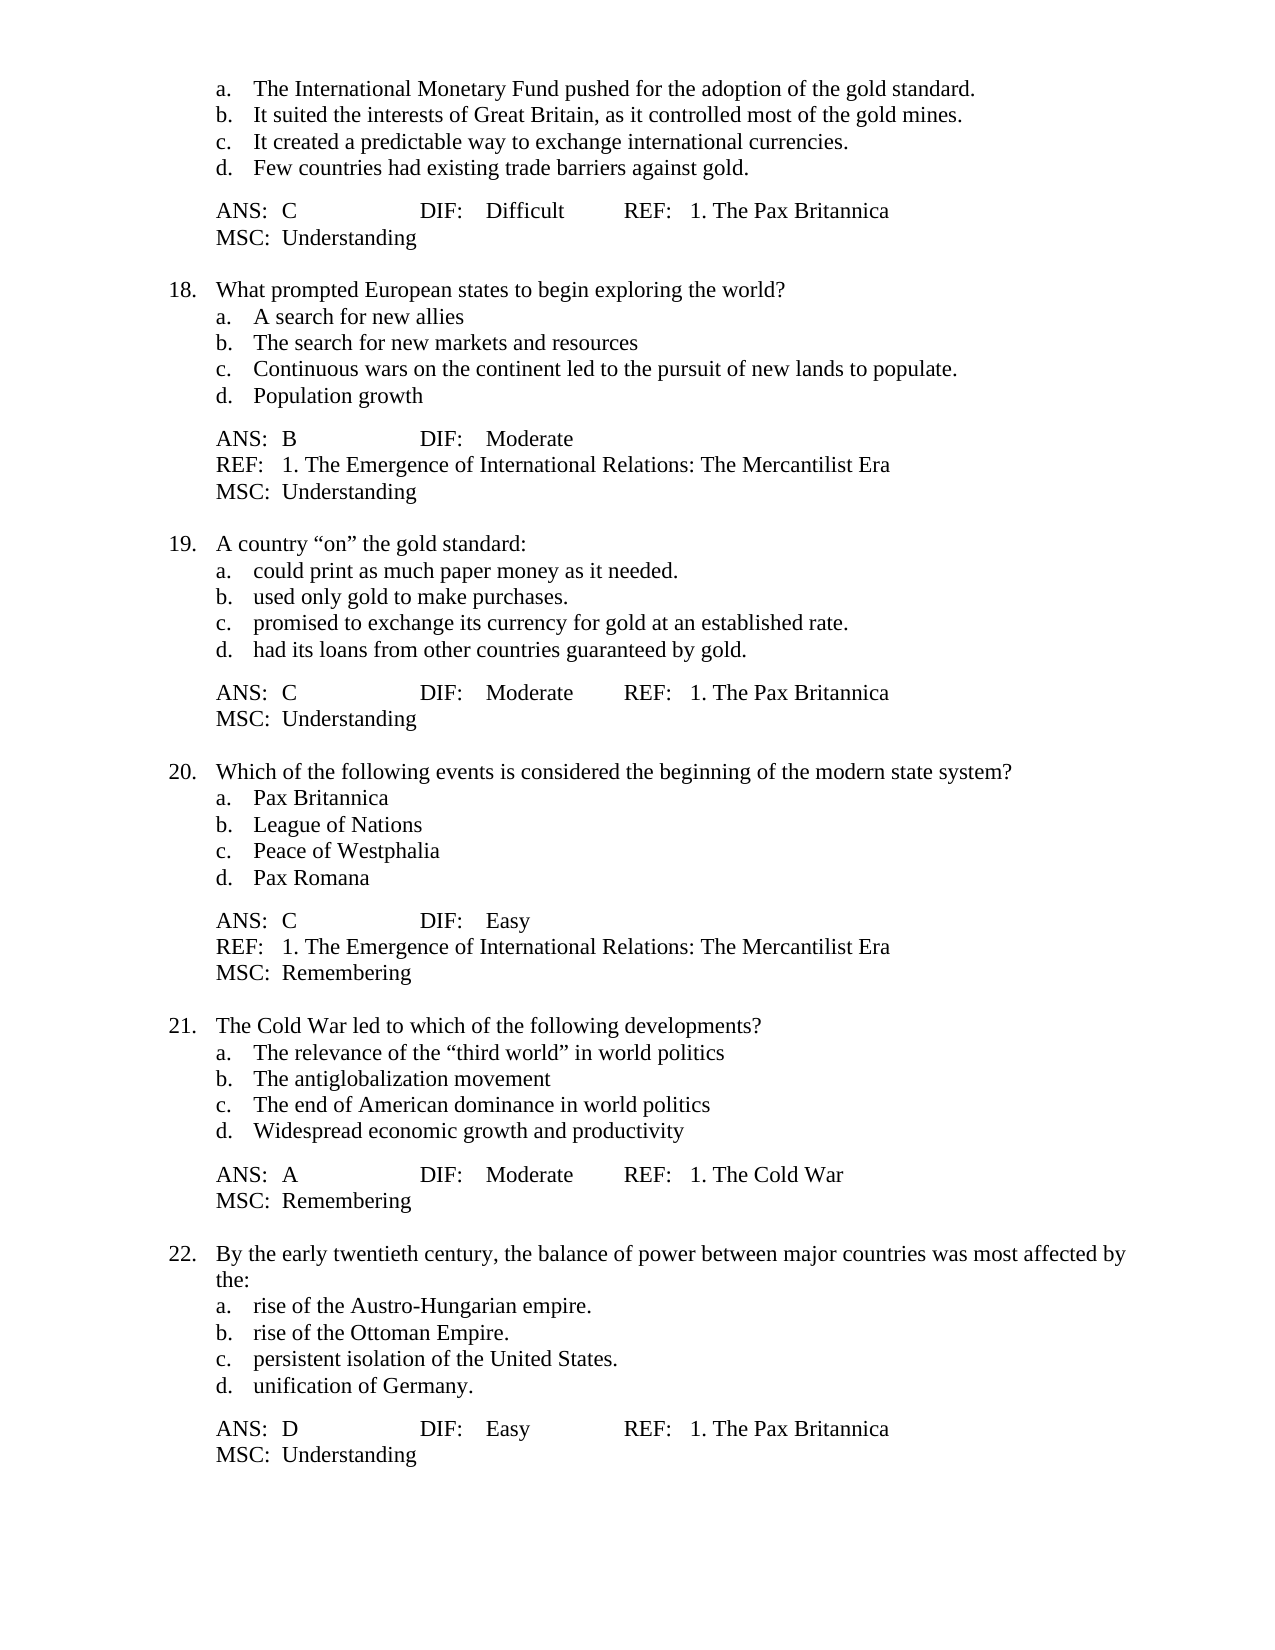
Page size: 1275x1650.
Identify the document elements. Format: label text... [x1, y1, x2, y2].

table_cell League of Nations [249, 811, 1092, 837]
table_cell c. [211, 355, 248, 382]
table_cell d. [211, 1372, 248, 1398]
table_header could print as much paper money as it needed. [249, 557, 1092, 583]
table_cell rise of the Ottoman Empire. [249, 1319, 1092, 1345]
text ANS: B DIF: Moderate [216, 425, 1162, 451]
text REF: 1. The Emergence of International Relations: The Mercantilist Era [216, 451, 1162, 478]
table_cell b. [211, 101, 248, 128]
table_cell The antiglobalization movement [249, 1065, 1092, 1091]
table_cell The end of American dominance in world politics [249, 1091, 1092, 1118]
table_header a. [211, 785, 248, 811]
text 21. The Cold War led to which of the following developments? [150, 1012, 1162, 1038]
table_cell unification of Germany. [249, 1372, 1092, 1398]
text ANS: D DIF: Easy REF: 1. The Pax Britannica [216, 1415, 1162, 1441]
table_cell b. [211, 583, 248, 609]
table_cell Widespread economic growth and productivity [249, 1118, 1092, 1144]
table_cell c. [211, 837, 248, 863]
table_header a. [211, 1039, 248, 1065]
table_cell c. [211, 610, 248, 636]
text MSC: Understanding [216, 224, 1162, 250]
table_cell persistent isolation of the United States. [249, 1345, 1092, 1372]
table_cell Few countries had existing trade barriers against gold. [249, 154, 1092, 180]
table_header Pax Britannica [249, 785, 1092, 811]
table_cell promised to exchange its currency for gold at an established rate. [249, 610, 1092, 636]
table_cell had its loans from other countries guaranteed by gold. [249, 636, 1092, 662]
table_cell b. [211, 1065, 248, 1091]
text ANS: C DIF: Easy [216, 907, 1162, 933]
table_cell The search for new markets and resources [249, 329, 1092, 355]
table_cell b. [211, 811, 248, 837]
table_cell d. [211, 864, 248, 890]
table_header The International Monetary Fund pushed for the adoption of the gold standard. [249, 75, 1092, 101]
table_cell d. [211, 382, 248, 408]
table_cell d. [211, 1118, 248, 1144]
text ANS: C DIF: Moderate REF: 1. The Pax Britannica [216, 679, 1162, 705]
table_cell b. [211, 1319, 248, 1345]
table_header a. [211, 75, 248, 101]
table_cell Continuous wars on the continent led to the pursuit of new lands to populate. [249, 355, 1092, 382]
text MSC: Understanding [216, 1441, 1162, 1468]
text 18. What prompted European states to begin exploring the world? [150, 276, 1162, 303]
table_header A search for new allies [249, 303, 1092, 329]
text 20. Which of the following events is considered the beginning of the modern state system? [150, 758, 1162, 784]
text 22. By the early twentieth century, the balance of power between major countries was most affected by the: [150, 1240, 1162, 1293]
table_header The relevance of the “third world” in world politics [249, 1039, 1092, 1065]
table_cell c. [211, 1091, 248, 1118]
table_cell d. [211, 636, 248, 662]
table_header rise of the Austro-Hungarian empire. [249, 1293, 1092, 1319]
table_cell c. [211, 1345, 248, 1372]
table_cell It created a predictable way to exchange international currencies. [249, 128, 1092, 154]
text ANS: C DIF: Difficult REF: 1. The Pax Britannica [216, 197, 1162, 224]
table_header a. [211, 303, 248, 329]
text REF: 1. The Emergence of International Relations: The Mercantilist Era [216, 933, 1162, 959]
table_cell It suited the interests of Great Britain, as it controlled most of the gold mines. [249, 101, 1092, 128]
table_cell Population growth [249, 382, 1092, 408]
text MSC: Remembering [216, 959, 1162, 986]
text ANS: A DIF: Moderate REF: 1. The Cold War [216, 1161, 1162, 1187]
text MSC: Understanding [216, 478, 1162, 504]
table_header a. [211, 557, 248, 583]
table_cell Pax Romana [249, 864, 1092, 890]
table_cell used only gold to make purchases. [249, 583, 1092, 609]
text 19. A country “on” the gold standard: [150, 530, 1162, 557]
table_cell Peace of Westphalia [249, 837, 1092, 863]
table_cell b. [211, 329, 248, 355]
table_cell c. [211, 128, 248, 154]
text MSC: Remembering [216, 1187, 1162, 1213]
text MSC: Understanding [216, 705, 1162, 732]
table_header a. [211, 1293, 248, 1319]
table_cell d. [211, 154, 248, 180]
